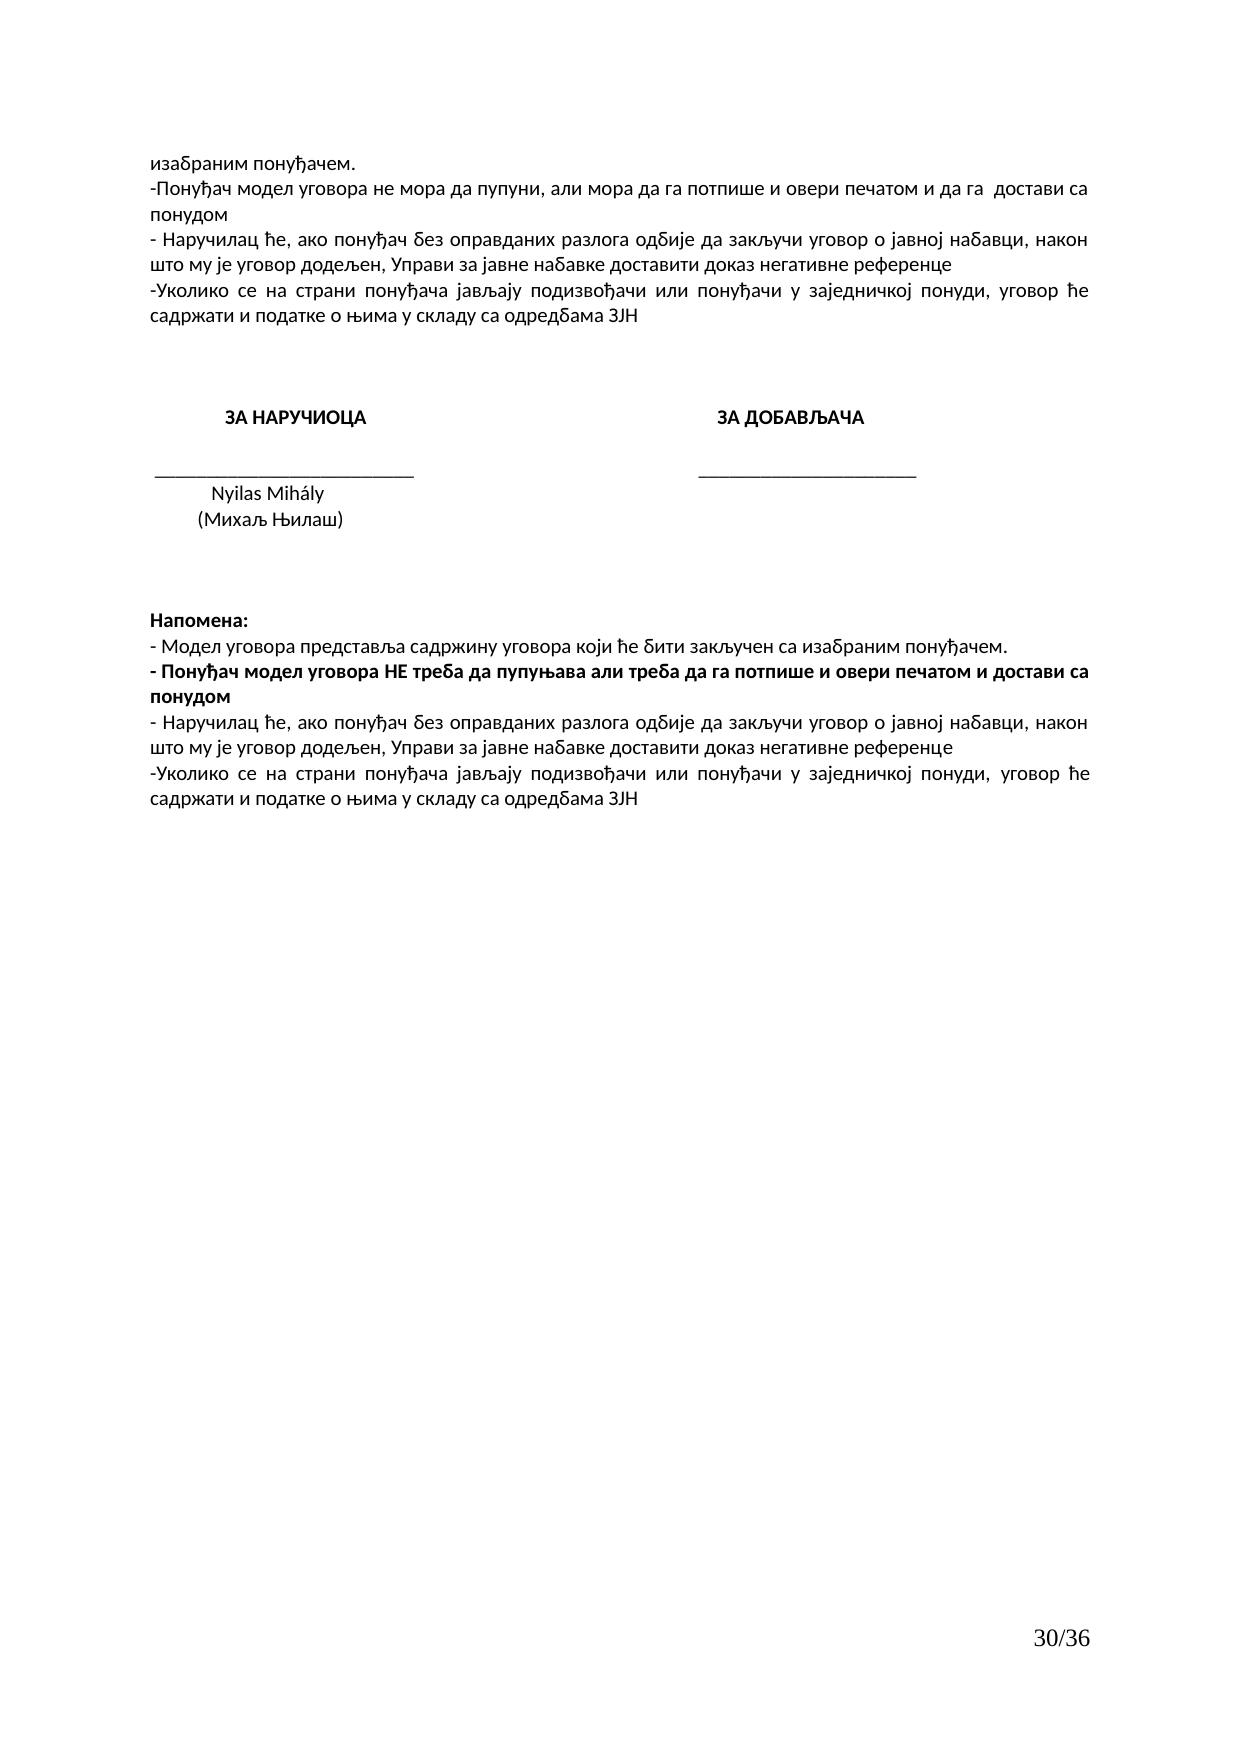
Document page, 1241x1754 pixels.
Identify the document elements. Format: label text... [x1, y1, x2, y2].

text - Понуђач модел уговора НЕ треба да пупуњава али треба да га потпише и овери печатом и достави са понудом [150, 658, 1090, 709]
text -Уколико се на страни понуђача јављају подизвођачи или понуђачи у заједничкој понуди, уговор ће садржати и податке о њима у складу са одредбама ЗЈН [150, 277, 1090, 328]
text ЗА НАРУЧИОЦА ЗА ДОБАВЉАЧА [150, 404, 1090, 429]
text _________________________ _____________________ [150, 455, 1090, 480]
text - Наручилац ће, ако понуђач без оправданих разлога одбије да закључи уговор о јавној набавци, након што му је уговор додељен, Управи за јавне набавке доставити доказ негативне референце [150, 226, 1090, 277]
text (Михаљ Њилаш) [150, 506, 1090, 531]
text - Наручилац ће, ако понуђач без оправданих разлога одбије да закључи уговор о јавној набавци, након што му је уговор додељен, Управи за јавне набавке доставити доказ негативне референце [150, 709, 1090, 760]
text -Уколико се на страни понуђача јављају подизвођачи или понуђачи у заједничкој понуди, уговор ће садржати и податке о њима у складу са одредбама ЗЈН [150, 760, 1090, 811]
text Nyilas Mihály [150, 480, 1090, 506]
text - Модел уговора представља садржину уговора који ће бити закључен са изабраним понуђачем. [150, 633, 1090, 658]
text изабраним понуђачем. [150, 150, 1090, 175]
text Напомена: [150, 607, 1090, 633]
text -Понуђач модел уговора не мора да пупуни, али мора да га потпише и овери печатом и да га достави са понудом [150, 175, 1090, 226]
